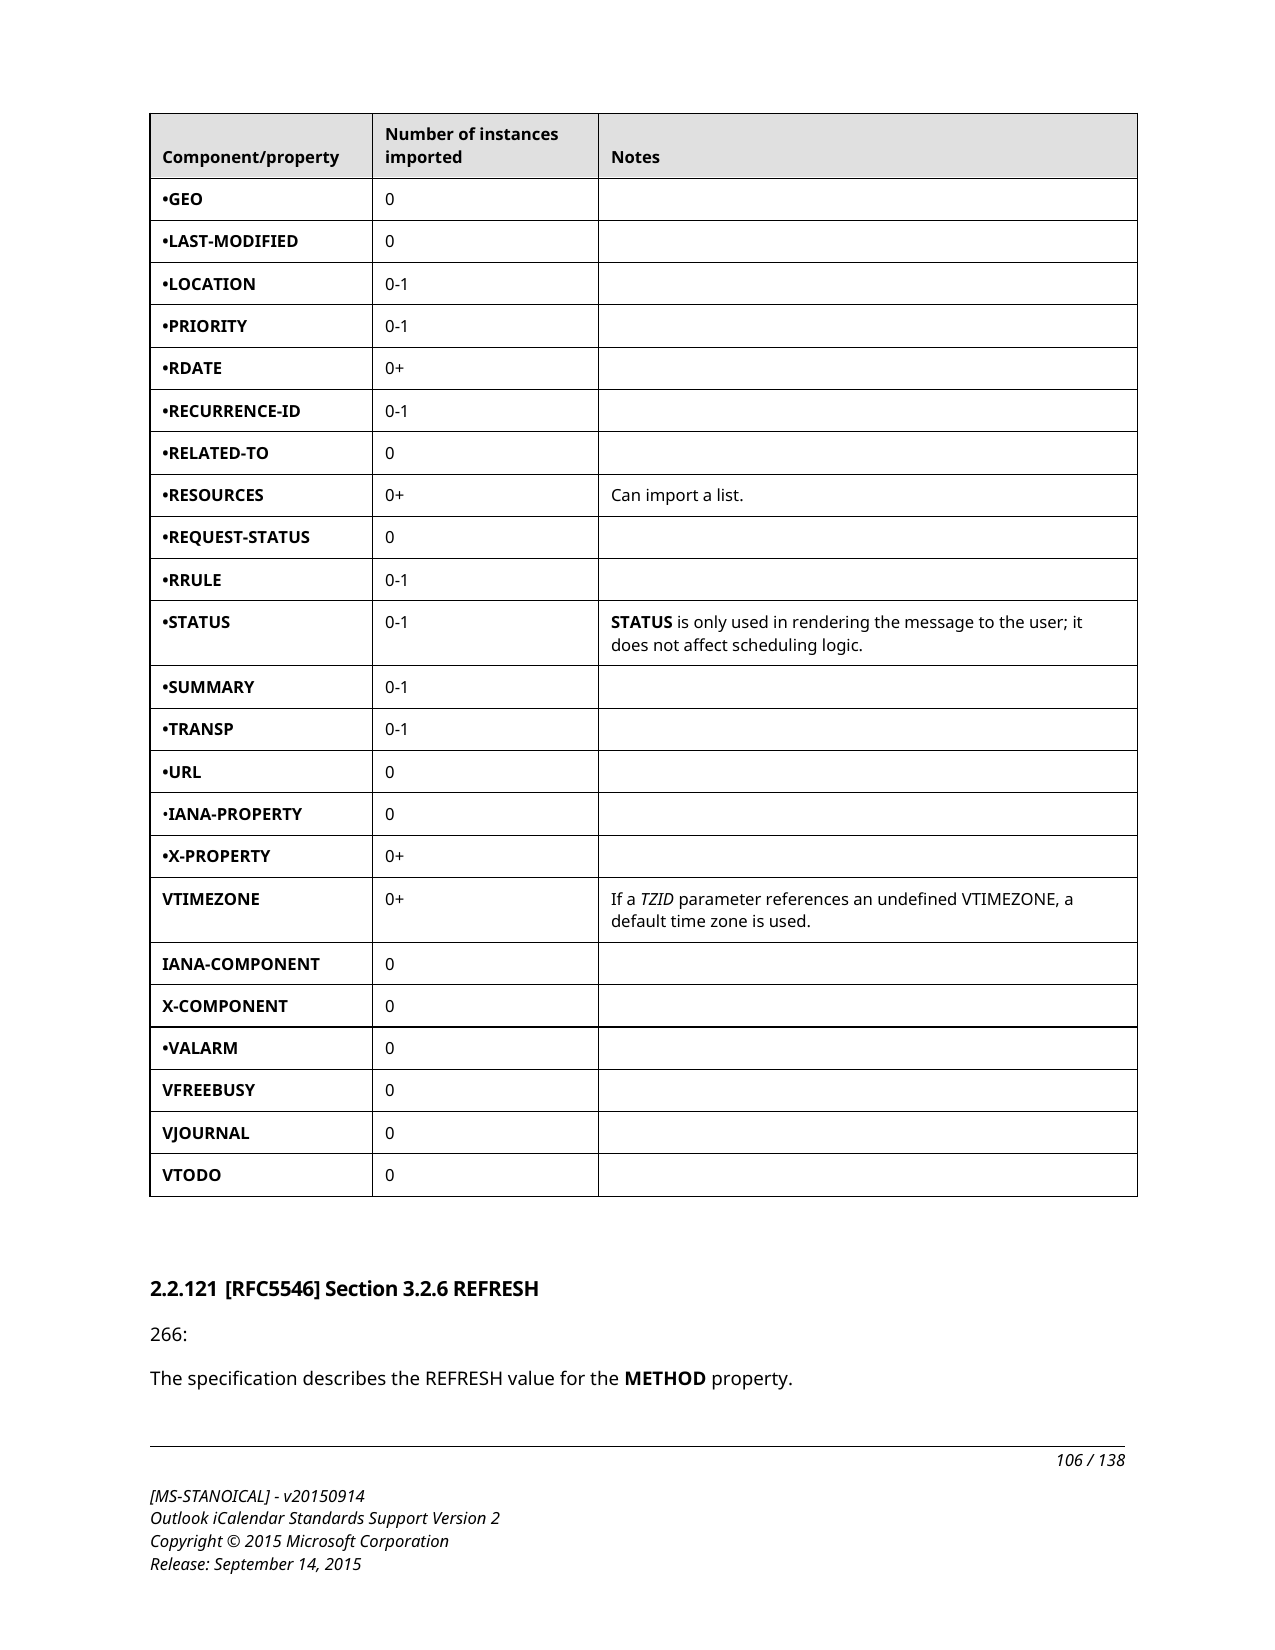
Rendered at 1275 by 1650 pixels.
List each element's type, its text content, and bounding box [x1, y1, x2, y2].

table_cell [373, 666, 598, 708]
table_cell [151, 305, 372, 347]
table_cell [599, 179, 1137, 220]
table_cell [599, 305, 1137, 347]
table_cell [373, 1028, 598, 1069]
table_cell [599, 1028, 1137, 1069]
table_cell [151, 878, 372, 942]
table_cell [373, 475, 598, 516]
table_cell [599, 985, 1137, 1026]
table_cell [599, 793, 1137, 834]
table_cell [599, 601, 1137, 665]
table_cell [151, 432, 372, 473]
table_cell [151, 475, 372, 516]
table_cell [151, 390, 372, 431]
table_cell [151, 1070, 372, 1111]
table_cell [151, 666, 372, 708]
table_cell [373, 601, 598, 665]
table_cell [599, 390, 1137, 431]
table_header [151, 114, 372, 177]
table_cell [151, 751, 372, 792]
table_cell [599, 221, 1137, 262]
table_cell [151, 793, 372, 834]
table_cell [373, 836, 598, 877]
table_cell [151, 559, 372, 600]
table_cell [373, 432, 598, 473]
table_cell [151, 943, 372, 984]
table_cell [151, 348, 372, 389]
text The specification describes the REFRESH value for the METHOD property. [150, 1366, 1125, 1391]
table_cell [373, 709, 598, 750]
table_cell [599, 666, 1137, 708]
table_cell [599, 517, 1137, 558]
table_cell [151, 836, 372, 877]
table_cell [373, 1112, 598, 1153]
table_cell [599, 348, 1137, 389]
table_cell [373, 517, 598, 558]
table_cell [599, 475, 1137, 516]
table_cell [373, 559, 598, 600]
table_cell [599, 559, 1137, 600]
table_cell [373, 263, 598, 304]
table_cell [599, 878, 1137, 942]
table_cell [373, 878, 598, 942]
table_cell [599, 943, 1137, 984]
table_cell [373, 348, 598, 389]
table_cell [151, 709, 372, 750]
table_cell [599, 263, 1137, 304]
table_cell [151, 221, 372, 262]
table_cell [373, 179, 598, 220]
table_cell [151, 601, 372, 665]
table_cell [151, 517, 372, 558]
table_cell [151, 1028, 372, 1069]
text V0266: [150, 1321, 1125, 1347]
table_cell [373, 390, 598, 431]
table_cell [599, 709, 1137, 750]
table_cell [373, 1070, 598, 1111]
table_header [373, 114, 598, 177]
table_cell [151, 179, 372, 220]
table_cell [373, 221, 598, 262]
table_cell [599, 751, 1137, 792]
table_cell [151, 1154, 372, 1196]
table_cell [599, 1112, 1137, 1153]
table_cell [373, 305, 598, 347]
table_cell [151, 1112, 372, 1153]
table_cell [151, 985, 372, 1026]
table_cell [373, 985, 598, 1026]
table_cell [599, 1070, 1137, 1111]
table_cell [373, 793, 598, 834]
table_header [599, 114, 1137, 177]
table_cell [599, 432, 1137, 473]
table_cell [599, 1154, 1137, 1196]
subtitle [RFC5546] Section 3.2.6 REFRESH [150, 1274, 1125, 1303]
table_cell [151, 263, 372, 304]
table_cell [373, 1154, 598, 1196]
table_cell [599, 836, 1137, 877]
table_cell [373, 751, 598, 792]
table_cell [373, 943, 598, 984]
